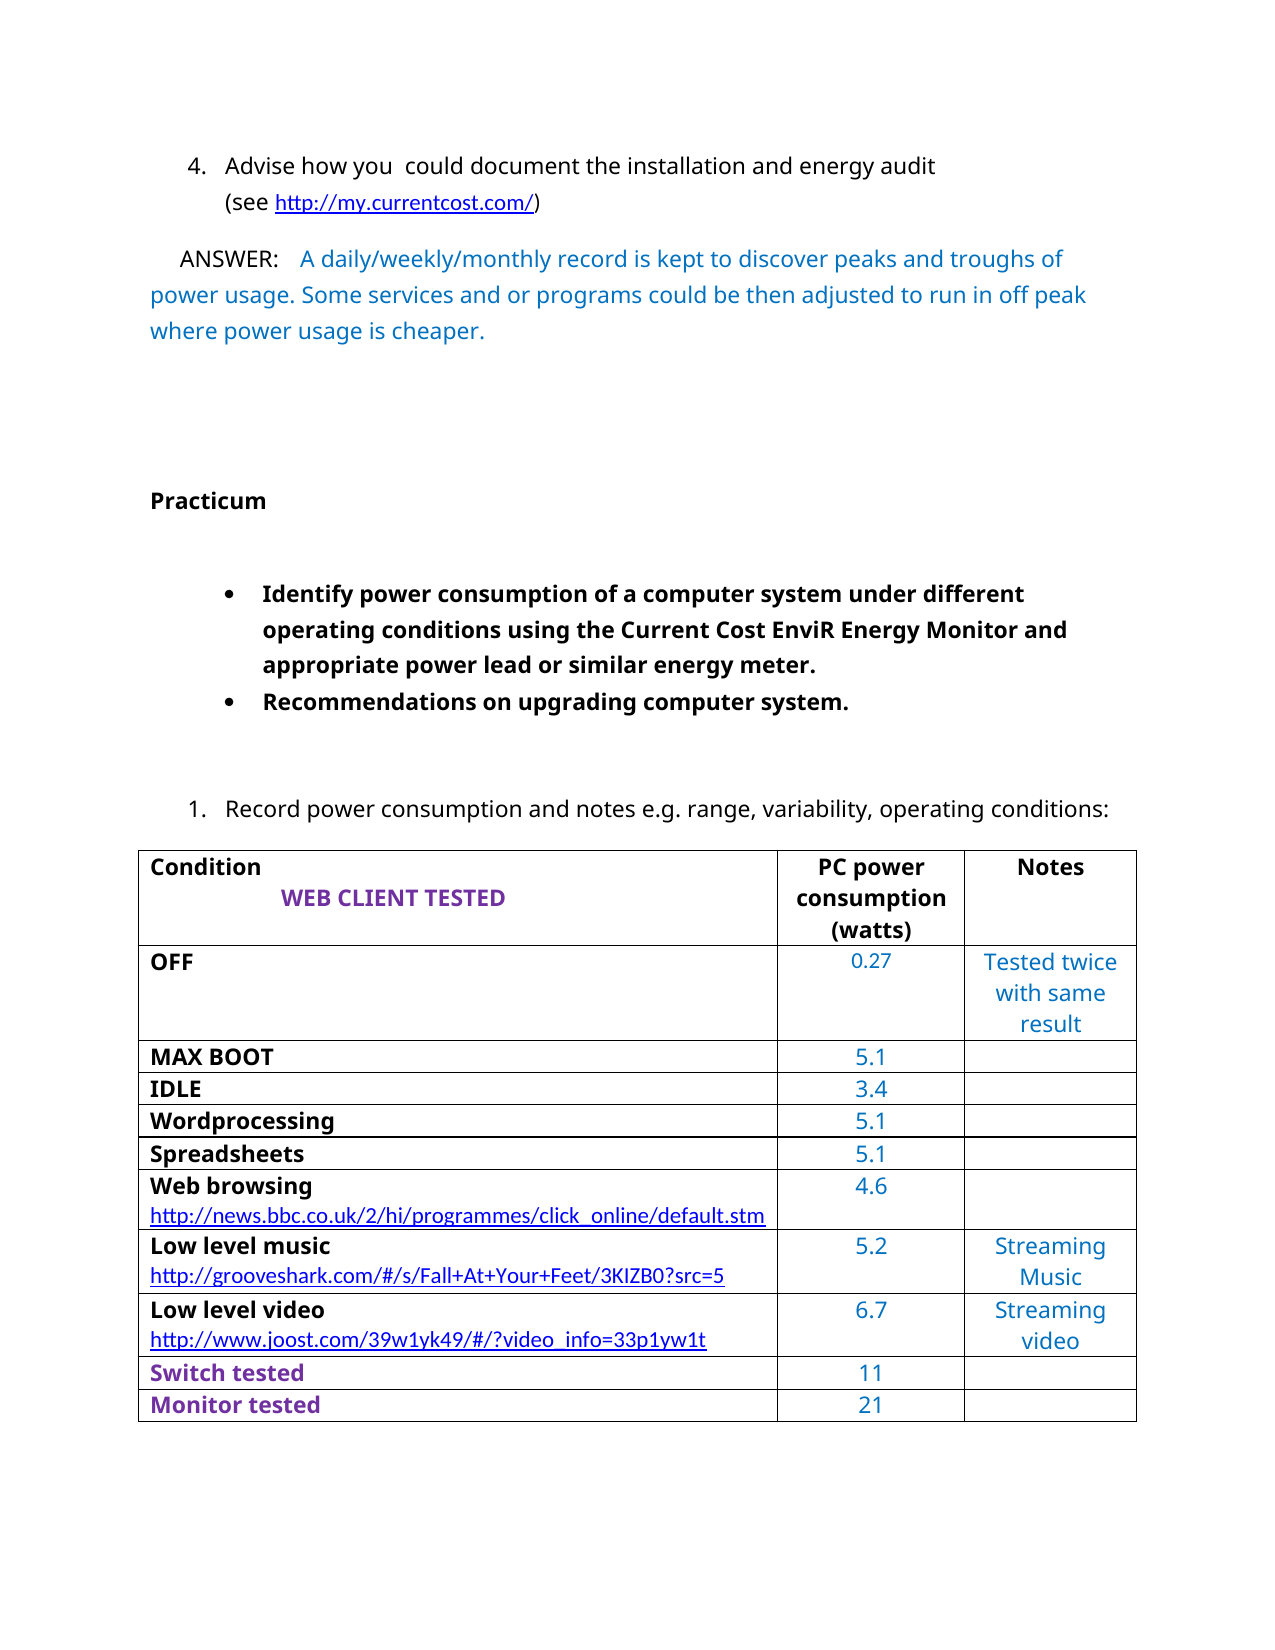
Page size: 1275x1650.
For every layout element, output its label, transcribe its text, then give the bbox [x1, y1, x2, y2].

table_cell 6.7 [778, 1294, 964, 1356]
table_cell 5.1 [778, 1105, 964, 1136]
list Record power consumption and notes e.g. range, variability, operating conditions: [187, 793, 1125, 824]
table_cell [965, 1073, 1136, 1104]
table_cell [965, 1390, 1136, 1421]
table_cell Monitor tested [139, 1390, 777, 1421]
table_cell [965, 1041, 1136, 1072]
table_cell 5.2 [778, 1230, 964, 1293]
list Identify power consumption of a computer system under different operating conditions using the Current Cost EnviR Energy Monitor and appropriate power lead or similar energy meter. [225, 578, 1125, 681]
list Advise how you could document the installation and energy audit [187, 150, 1125, 181]
list (see http://my.currentcost.com/) [225, 186, 1125, 217]
table_cell 11 [778, 1357, 964, 1388]
table_header Notes [965, 851, 1136, 945]
table_cell Wordprocessing [139, 1105, 777, 1136]
table_cell Streaming video [965, 1294, 1136, 1356]
table_cell 5.1 [778, 1138, 964, 1169]
table_cell OFF [139, 946, 777, 1039]
table_header PC power consumption (watts) [778, 851, 964, 945]
table_cell Spreadsheets [139, 1138, 777, 1169]
table_cell [965, 1105, 1136, 1136]
table_cell IDLE [139, 1073, 777, 1104]
table_cell [965, 1170, 1136, 1229]
table_cell MAX BOOT [139, 1041, 777, 1072]
table_cell [965, 1138, 1136, 1169]
table_cell [965, 1357, 1136, 1388]
table_cell 3.4 [778, 1073, 964, 1104]
text Practicum [150, 485, 1125, 516]
table_cell Web browsing http://news.bbc.co.uk/2/hi/programmes/click_online/default.stm [139, 1170, 777, 1229]
table_header Condition WEB CLIENT TESTED [139, 851, 777, 945]
table_cell 4.6 [778, 1170, 964, 1229]
table_cell Streaming Music [965, 1230, 1136, 1293]
table_cell Low level music http://grooveshark.com/#/s/Fall+At+Your+Feet/3KIZB0?src=5 [139, 1230, 777, 1293]
table_cell 21 [778, 1390, 964, 1421]
table_cell Switch tested [139, 1357, 777, 1388]
list Recommendations on upgrading computer system. [225, 685, 1125, 717]
table_cell Low level video http://www.joost.com/39w1yk49/#/?video_info=33p1yw1t [139, 1294, 777, 1356]
text ANSWER: A daily/weekly/monthly record is kept to discover peaks and troughs of power usage. Some services and or programs could be then adjusted to run in off peak where power usage is cheaper. [150, 243, 1125, 346]
table_cell 5.1 [778, 1041, 964, 1072]
table_cell 0.27 [778, 946, 964, 1039]
table_cell Tested twice with same result [965, 946, 1136, 1039]
